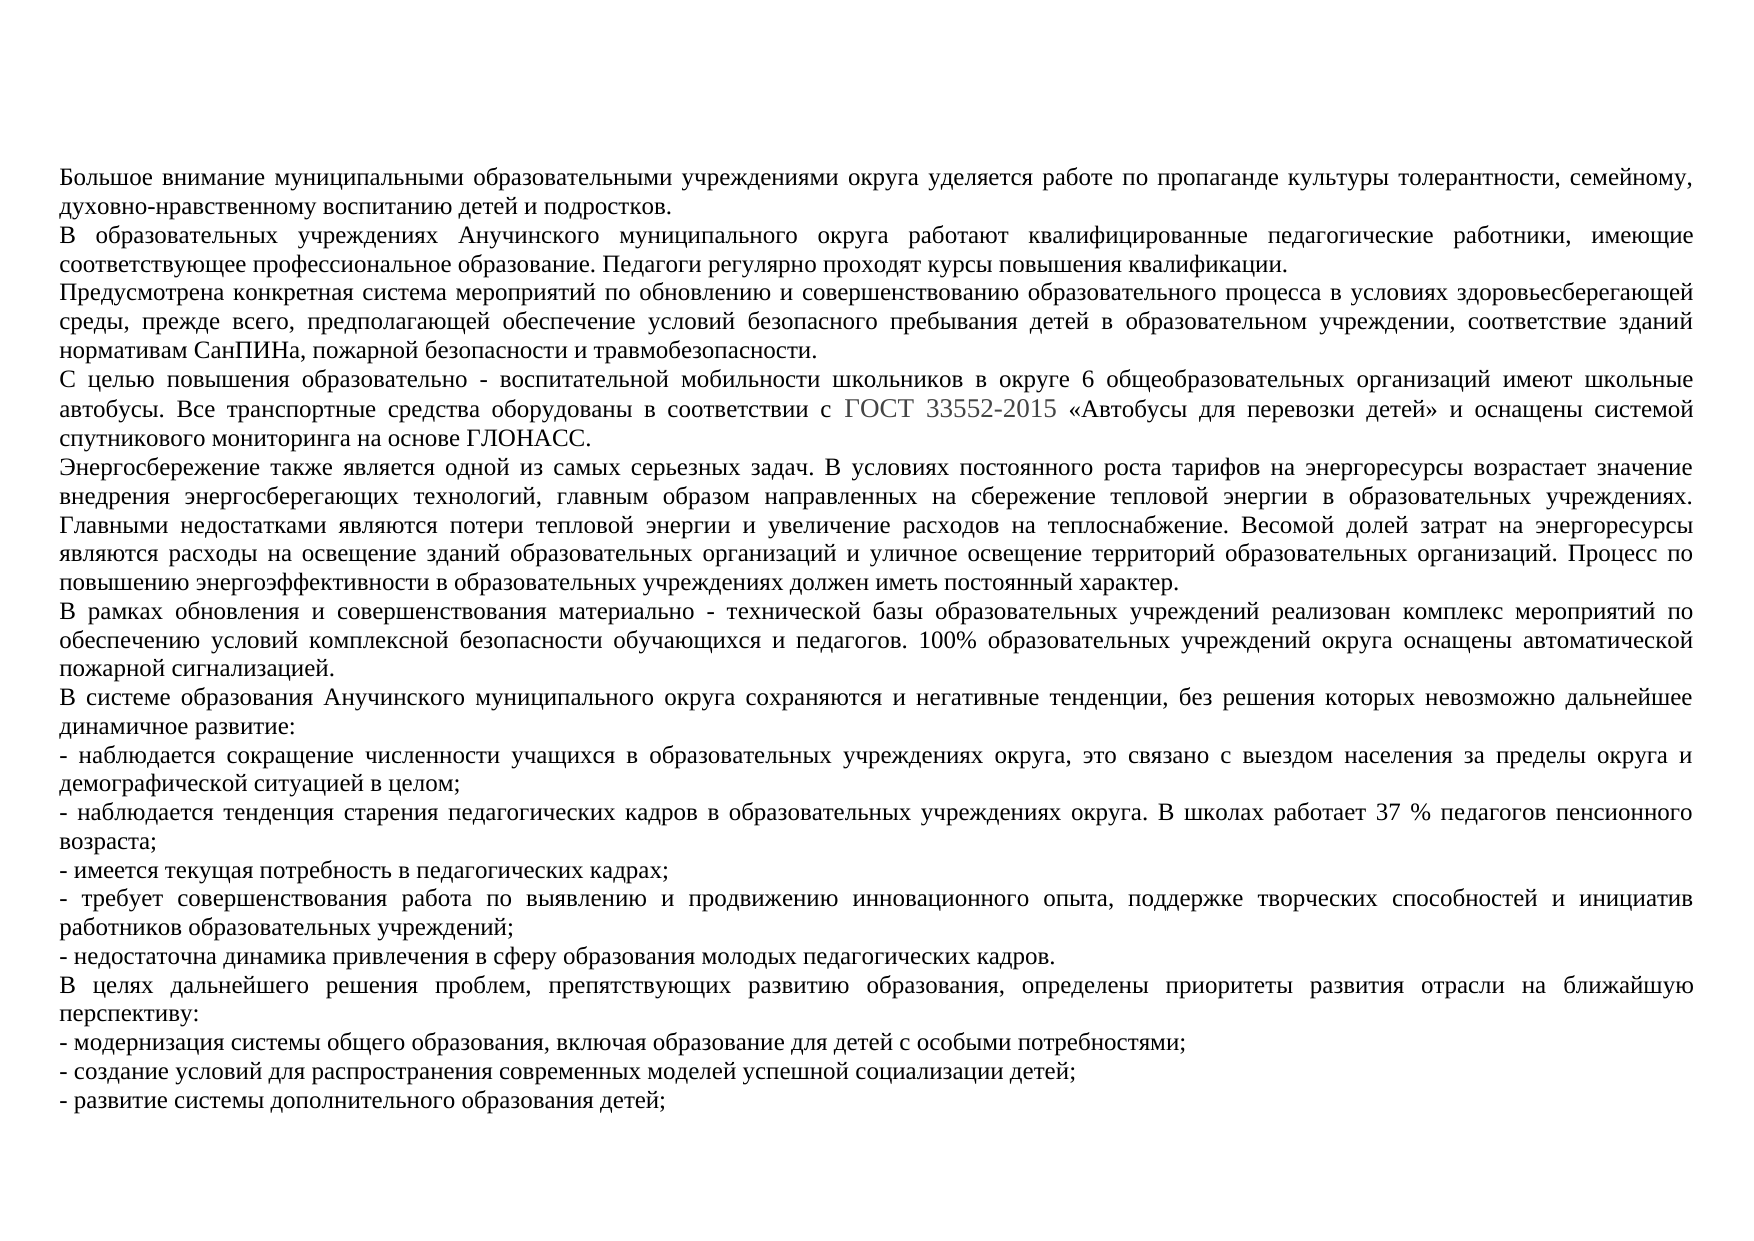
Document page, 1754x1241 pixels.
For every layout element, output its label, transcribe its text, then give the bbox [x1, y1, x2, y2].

text Предусмотрена конкретная система мероприятий по обновлению и совершенствованию образовательного процесса в условиях здоровьесберегающей среды, прежде всего, предполагающей обеспечение условий безопасного пребывания детей в образовательном учреждении, соответствие зданий нормативам СанПИНа, пожарной безопасности и травмобезопасности. [59, 277, 1695, 364]
text - наблюдается сокращение численности учащихся в образовательных учреждениях округа, это связано с выездом населения за пределы округа и демографической ситуацией в целом; [59, 740, 1695, 797]
text - модернизация системы общего образования, включая образование для детей с особыми потребностями; [59, 1027, 1695, 1056]
text - имеется текущая потребность в педагогических кадрах; [59, 855, 1695, 883]
text - недостаточна динамика привлечения в сферу образования молодых педагогических кадров. [59, 941, 1695, 970]
text - развитие системы дополнительного образования детей; [59, 1085, 1695, 1113]
text - требует совершенствования работа по выявлению и продвижению инновационного опыта, поддержке творческих способностей и инициатив работников образовательных учреждений; [59, 883, 1695, 941]
text В рамках обновления и совершенствования материально - технической базы образовательных учреждений реализован комплекс мероприятий по обеспечению условий комплексной безопасности обучающихся и педагогов. 100% образовательных учреждений округа оснащены автоматической пожарной сигнализацией. [59, 596, 1695, 682]
text В целях дальнейшего решения проблем, препятствующих развитию образования, определены приоритеты развития отрасли на ближайшую перспективу: [59, 970, 1695, 1027]
text С целью повышения образовательно - воспитательной мобильности школьников в округе 6 общеобразовательных организаций имеют школьные автобусы. Все транспортные средства оборудованы в соответствии с ГОСТ 33552-2015 «Автобусы для перевозки детей» и оснащены системой спутникового мониторинга на основе ГЛОНАСС. [59, 364, 1695, 452]
text Энергосбережение также является одной из самых серьезных задач. В условиях постоянного роста тарифов на энергоресурсы возрастает значение внедрения энергосберегающих технологий, главным образом направленных на сбережение тепловой энергии в образовательных учреждениях. Главными недостатками являются потери тепловой энергии и увеличение расходов на теплоснабжение. Весомой долей затрат на энергоресурсы являются расходы на освещение зданий образовательных организаций и уличное освещение территорий образовательных организаций. Процесс по повышению энергоэффективности в образовательных учреждениях должен иметь постоянный характер. [59, 452, 1695, 596]
text - создание условий для распространения современных моделей успешной социализации детей; [59, 1056, 1695, 1085]
text Большое внимание муниципальными образовательными учреждениями округа уделяется работе по пропаганде культуры толерантности, семейному, духовно-нравственному воспитанию детей и подростков. [59, 162, 1695, 220]
text - наблюдается тенденция старения педагогических кадров в образовательных учреждениях округа. В школах работает 37 % педагогов пенсионного возраста; [59, 797, 1695, 855]
text В системе образования Анучинского муниципального округа сохраняются и негативные тенденции, без решения которых невозможно дальнейшее динамичное развитие: [59, 682, 1695, 740]
text В образовательных учреждениях Анучинского муниципального округа работают квалифицированные педагогические работники, имеющие соответствующее профессиональное образование. Педагоги регулярно проходят курсы повышения квалификации. [59, 220, 1695, 277]
